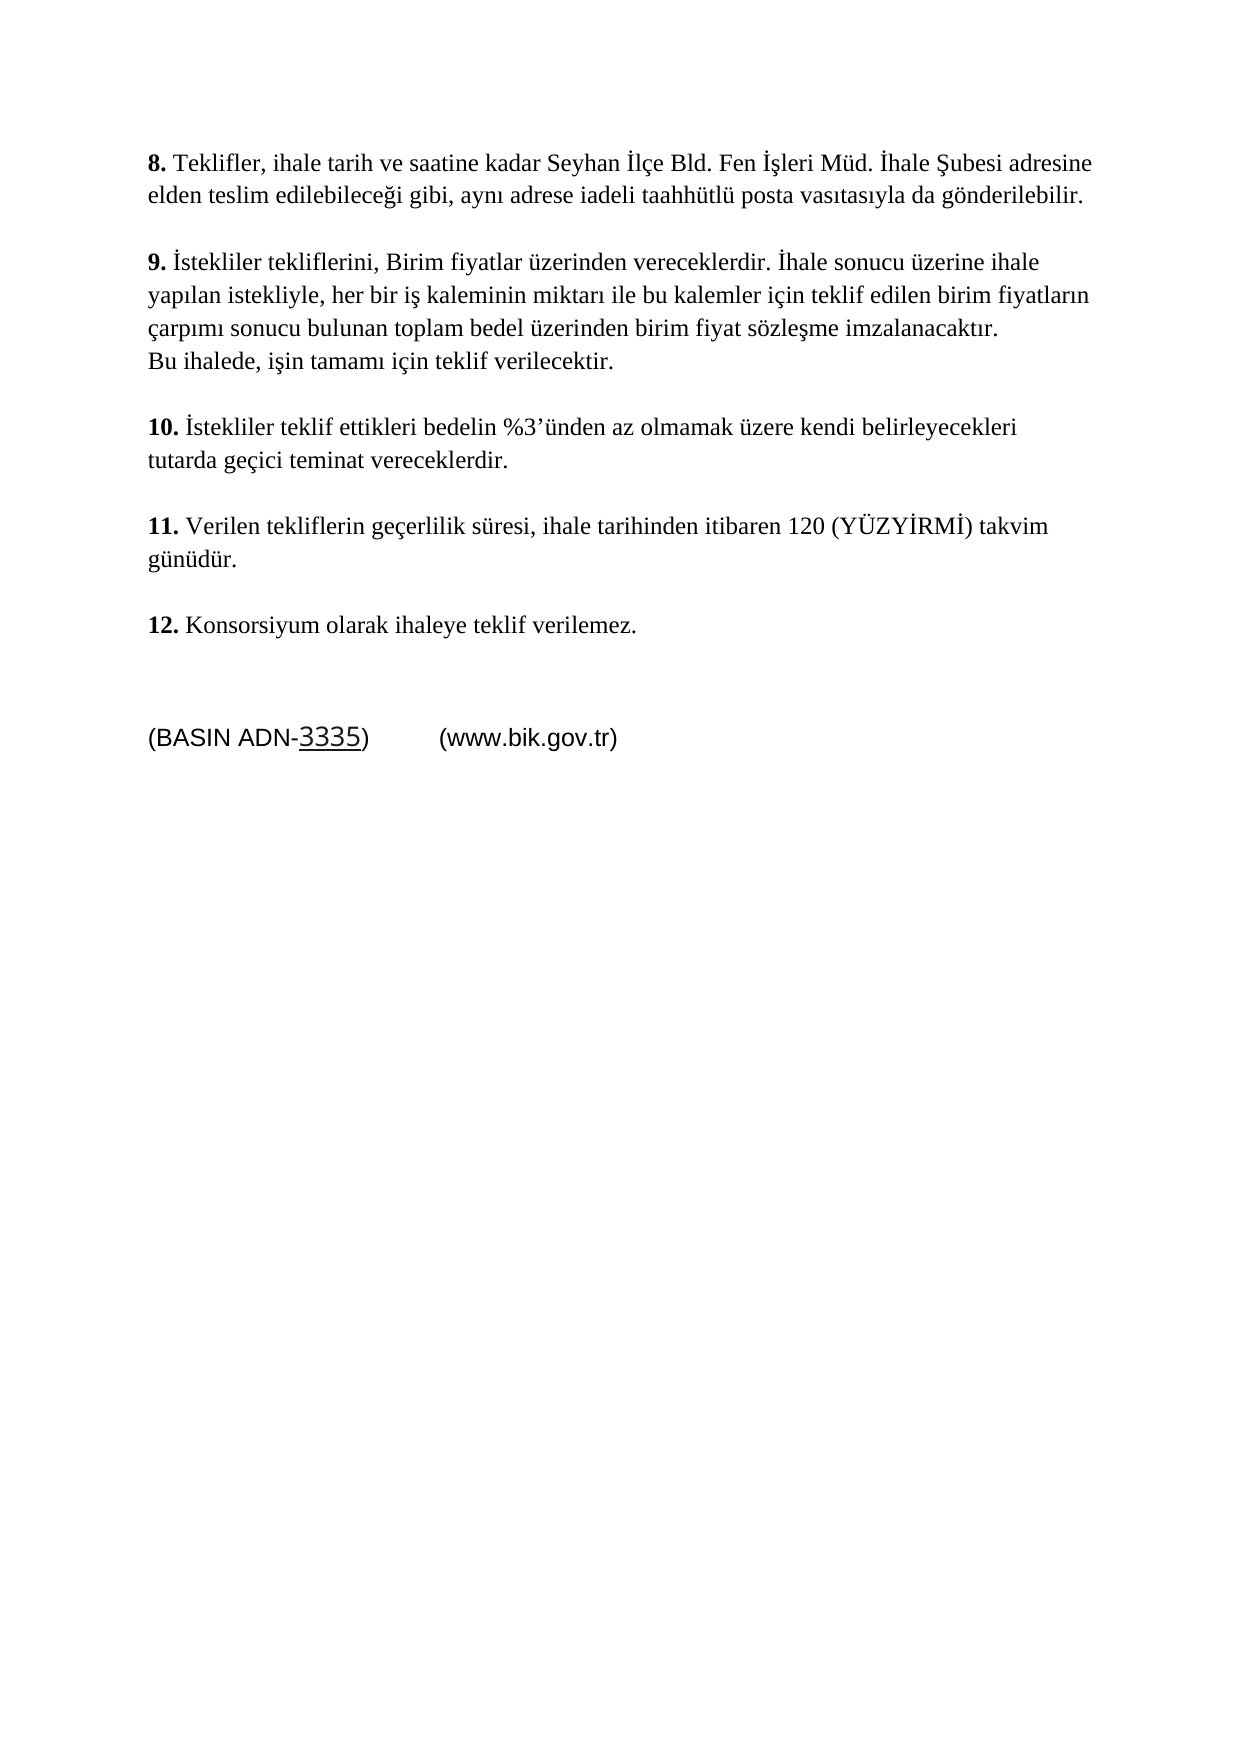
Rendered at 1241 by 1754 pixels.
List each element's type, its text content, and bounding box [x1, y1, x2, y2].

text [148, 148, 1093, 639]
text (BASIN ADN-3335) (www.bik.gov.tr) [148, 718, 1093, 754]
